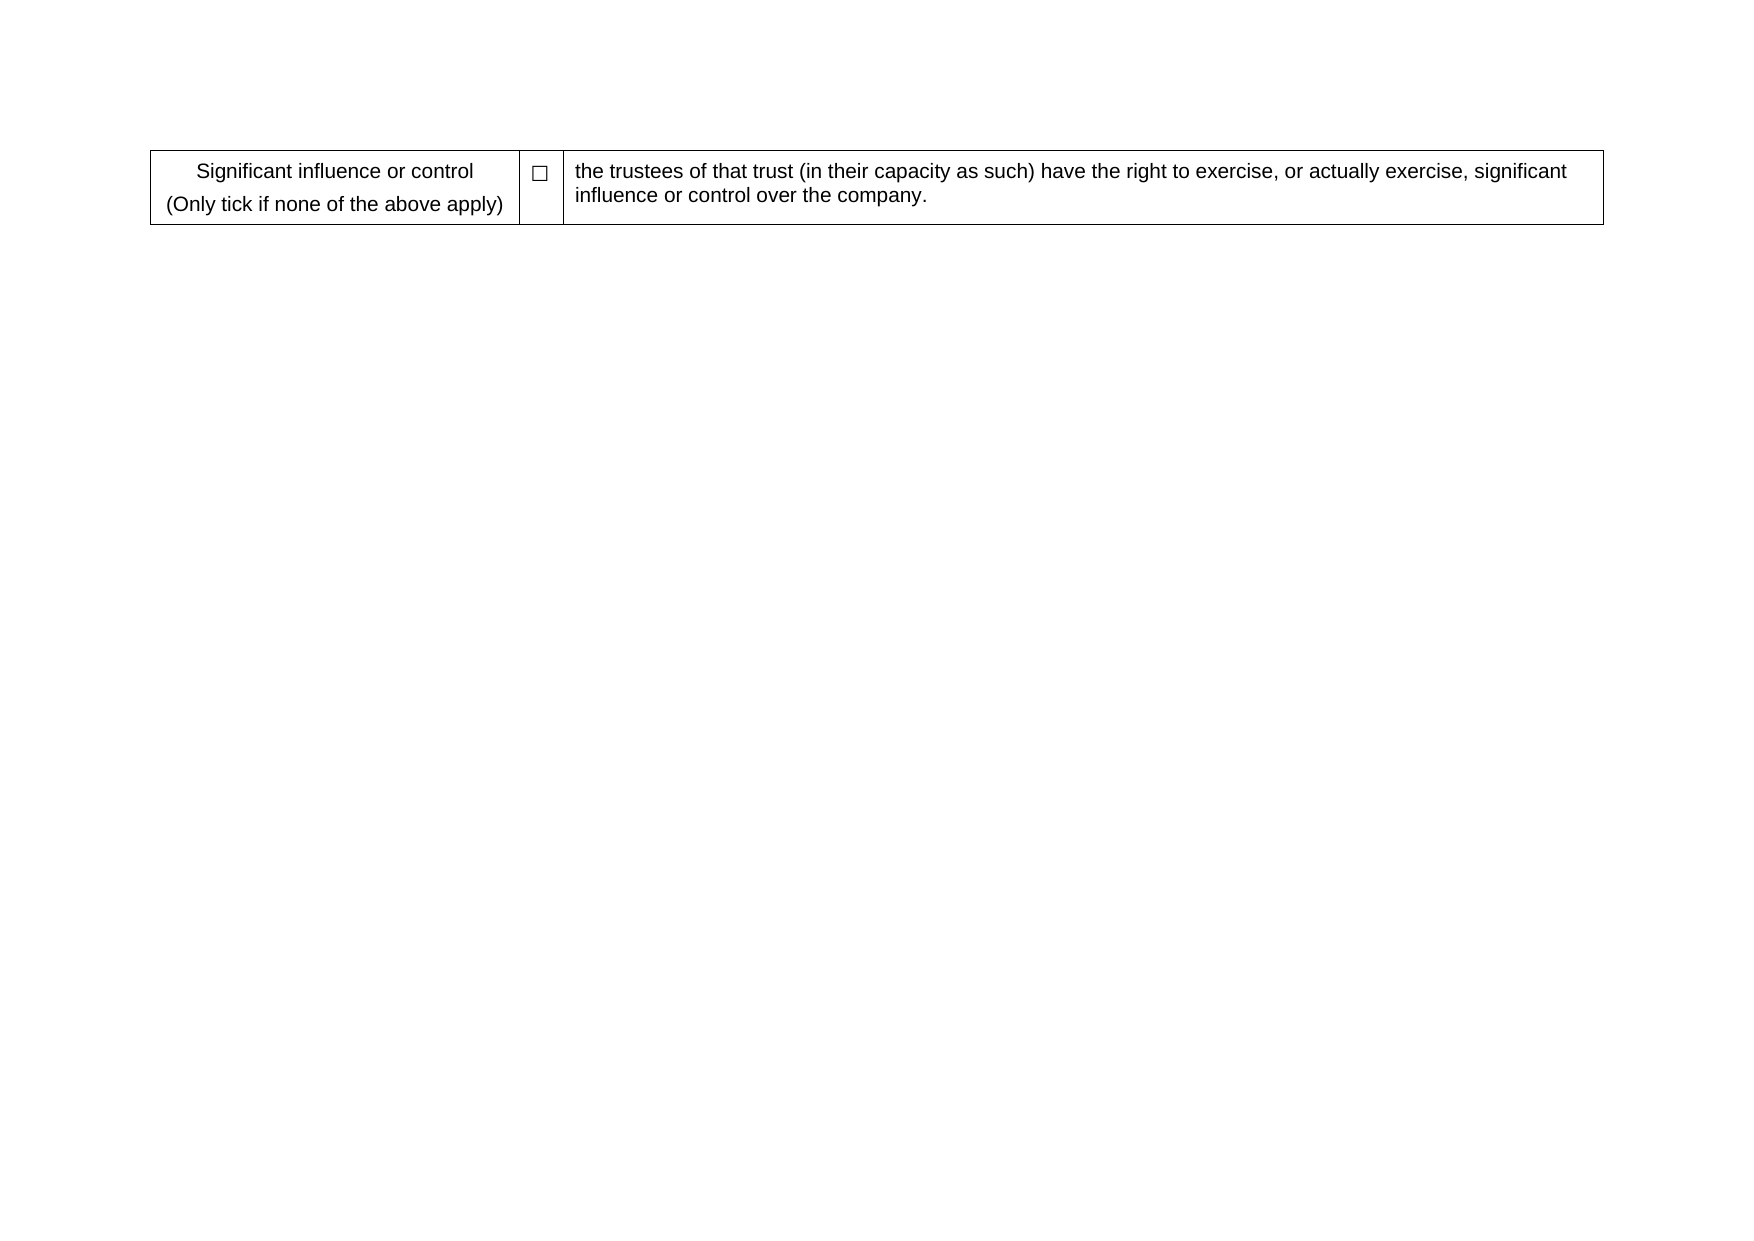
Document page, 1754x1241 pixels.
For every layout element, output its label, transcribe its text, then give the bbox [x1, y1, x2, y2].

table_cell the trustees of that trust (in their capacity as such) have the right to exercise, or actually exercise, significant influence or control over the company. [564, 151, 1603, 224]
table_cell Significant influence or control (Only tick if none of the above apply) [151, 151, 519, 224]
